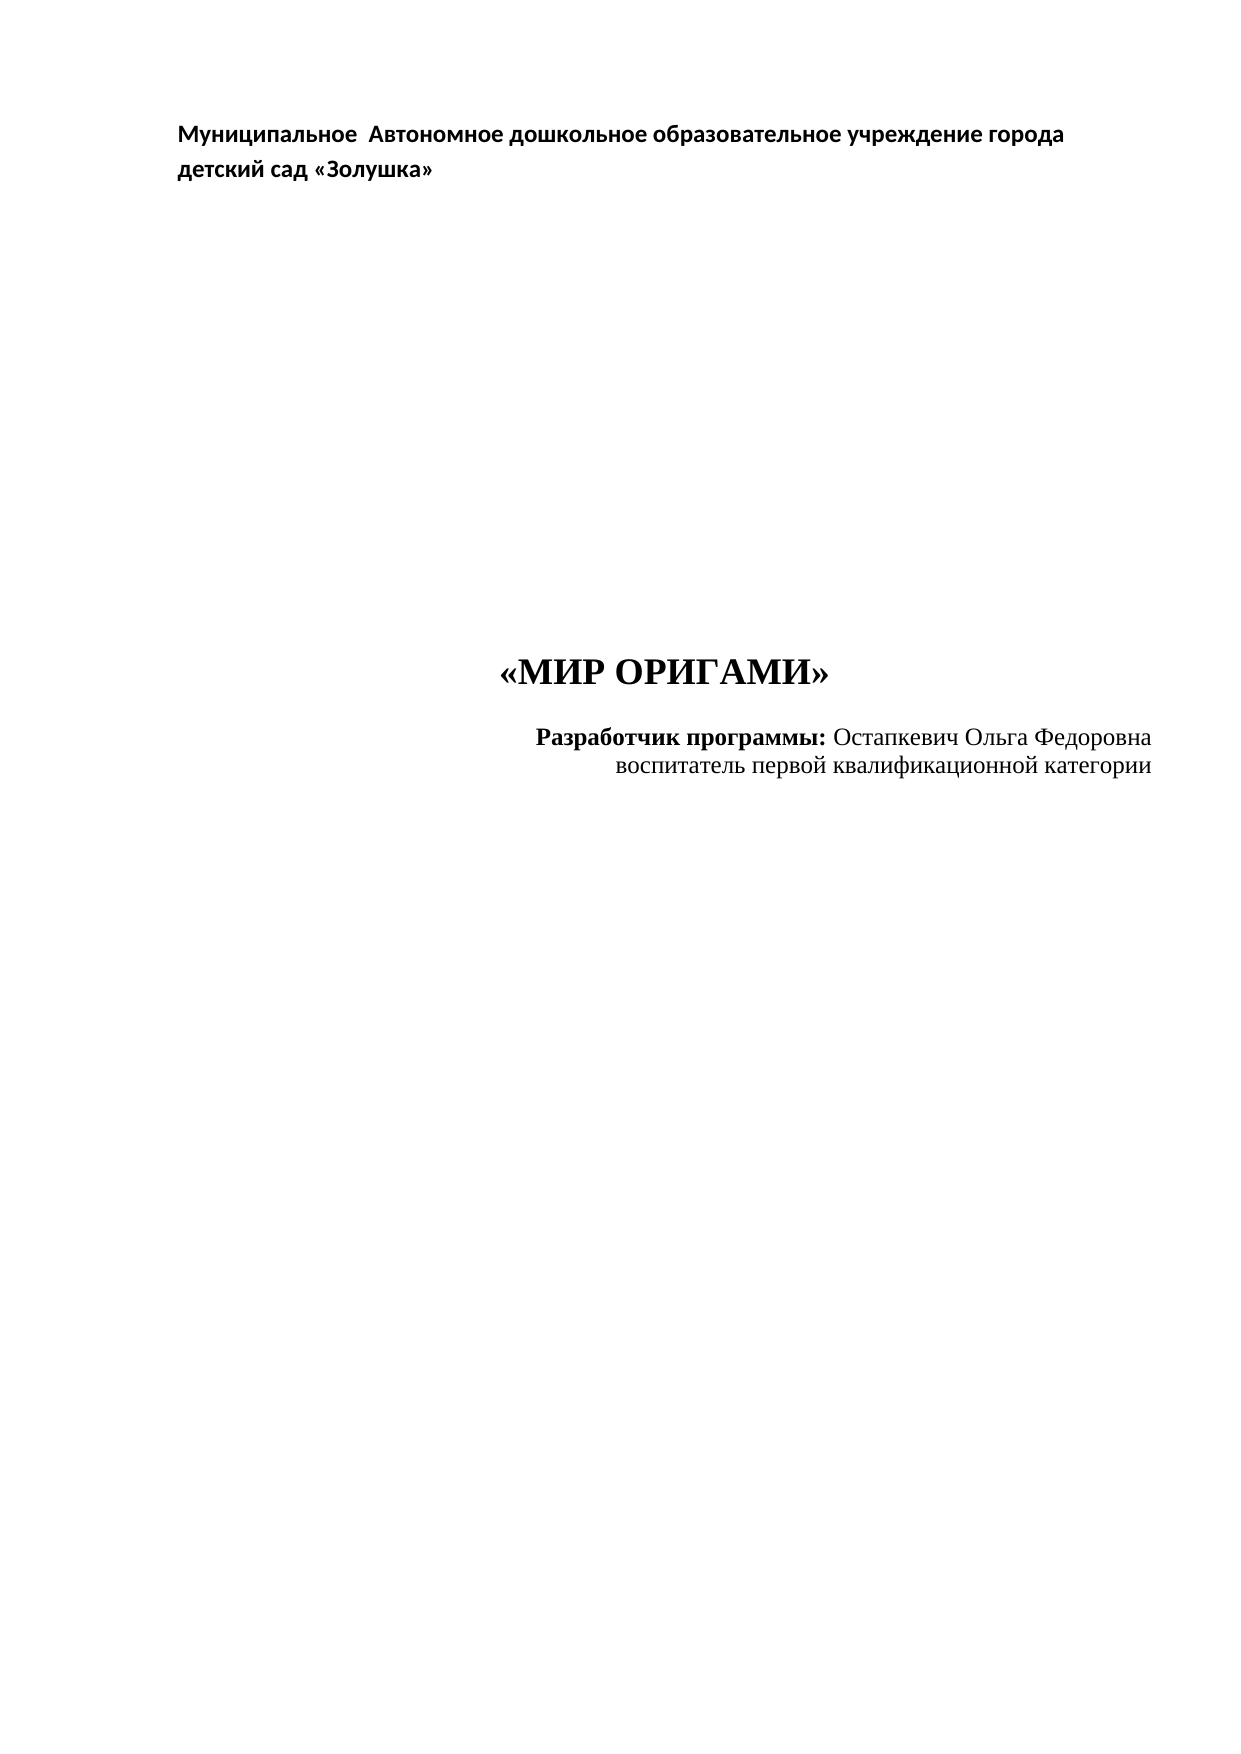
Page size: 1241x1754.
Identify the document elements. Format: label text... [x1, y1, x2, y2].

text воспитатель первой квалификационной категории [177, 750, 1152, 779]
text «Мир оригами» [177, 649, 1152, 692]
text Разработчик программы: Остапкевич Ольга Федоровна [177, 722, 1152, 750]
text Муниципальное Автономное дошкольное образовательное учреждение города детский сад «Золушка» [177, 118, 1152, 184]
